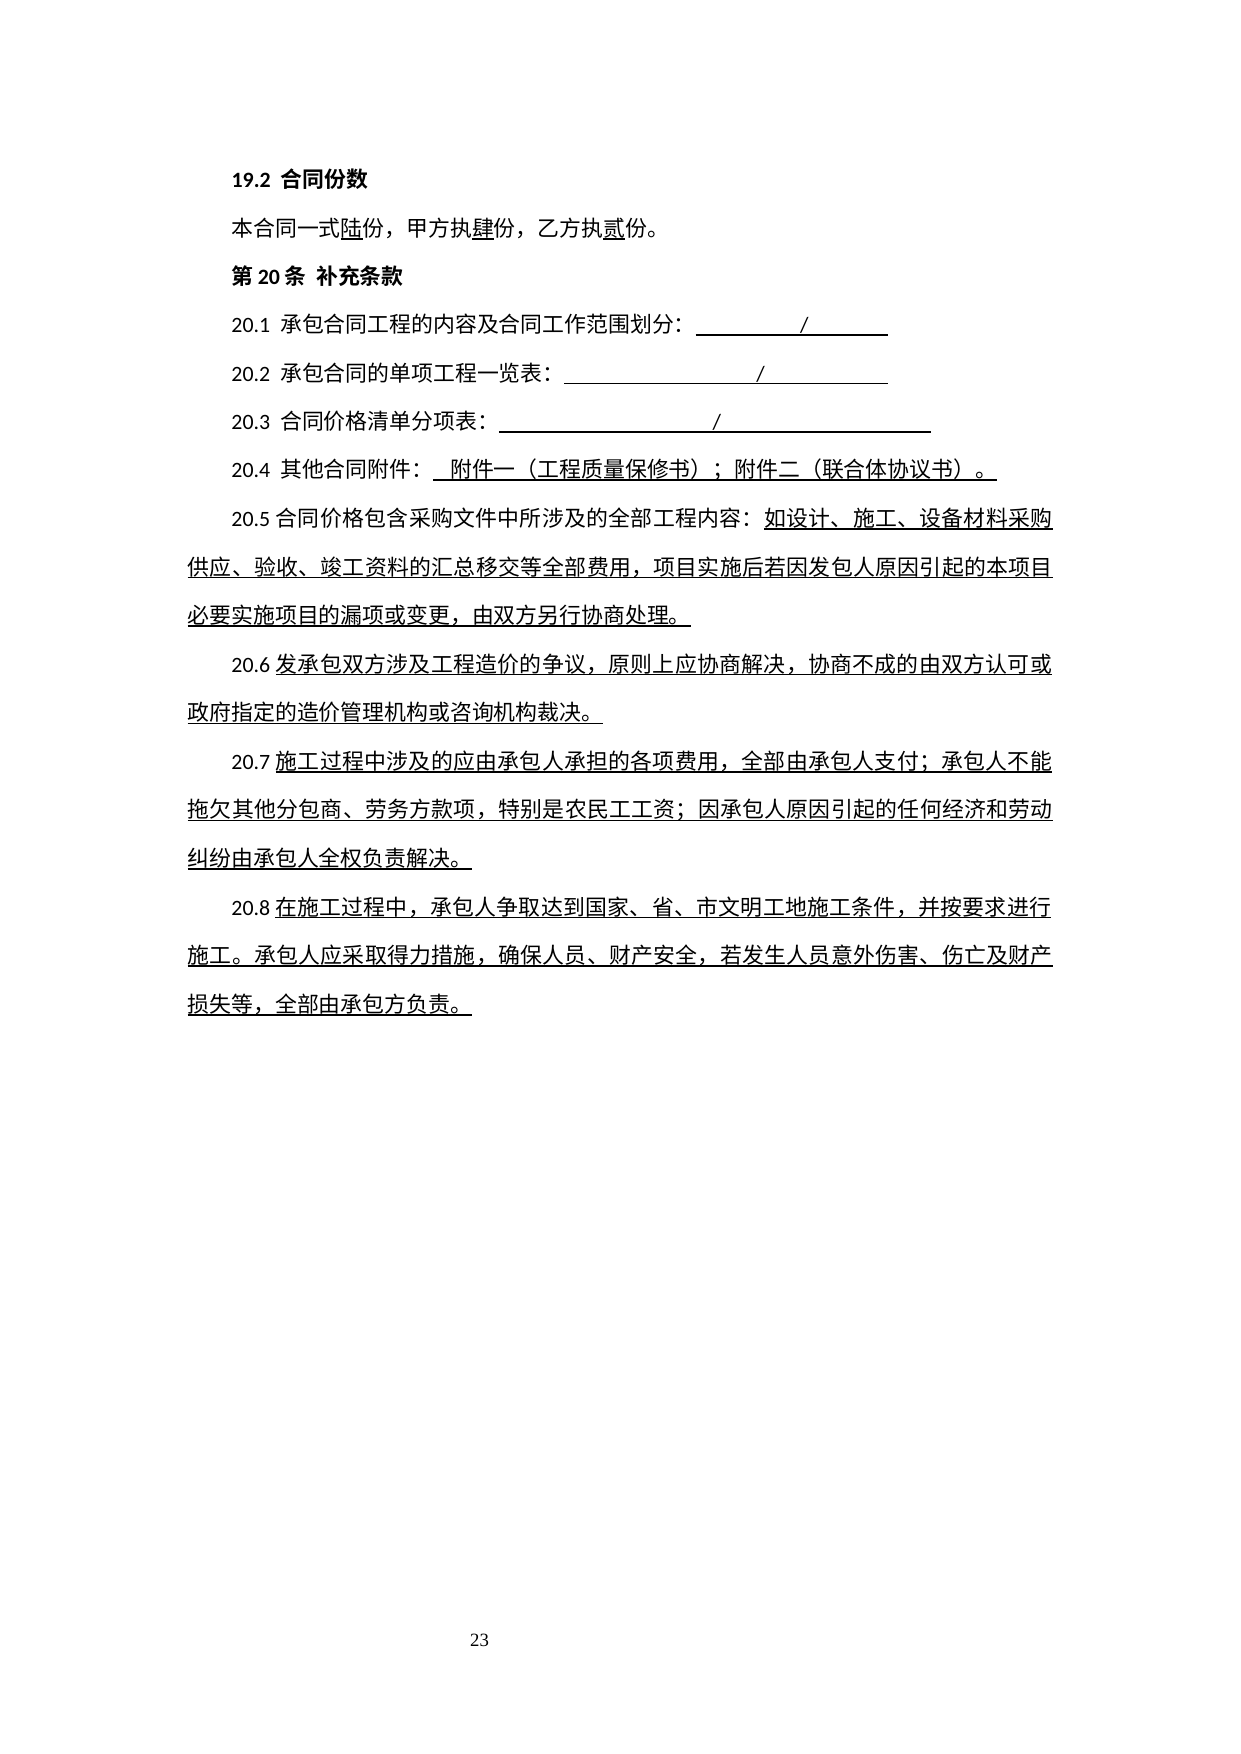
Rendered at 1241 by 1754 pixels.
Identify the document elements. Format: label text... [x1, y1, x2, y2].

text 20.1 承包合同工程的内容及合同工作范围划分： / [187, 307, 1053, 339]
text 20.7 施工过程中涉及的应由承包人承担的各项费用，全部由承包人支付；承包人不能拖欠其他分包商、劳务方款项，特别是农民工工资；因承包人原因引起的任何经济和劳动纠纷由承包人全权负责解决。 [187, 743, 1053, 820]
text 19.2 合同份数 [187, 162, 1053, 194]
text 20.8在施工过程中，承包人争取达到国家、省、市文明工地施工条件，并按要求进行施工。承包人应采取得力措施，确保人员、财产安全，若发生人员意外伤害、伤亡及财产损失等，全部由承包方负责。 [187, 966, 1053, 1019]
text 第20条 补充条款 [187, 259, 1053, 291]
text 20.5 合同价格包含采购文件中所涉及的全部工程内容：如设计、施工、设备材料采购供应、验收、竣工资料的汇总移交等全部费用，项目实施后若因发包人原因引起的本项目必要实施项目的漏项或变更，由双方另行协商处理。 [187, 500, 1053, 577]
text 20.8在施工过程中，承包人争取达到国家、省、市文明工地施工条件，并按要求进行施工。承包人应采取得力措施，确保人员、财产安全，若发生人员意外伤害、伤亡及财产损失等，全部由承包方负责。 [187, 889, 1053, 965]
text 20.6 发承包双方涉及工程造价的争议，原则上应协商解决，协商不成的由双方认可或政府指定的造价管理机构或咨询机构裁决。 [187, 646, 1053, 727]
text 20.5 合同价格包含采购文件中所涉及的全部工程内容：如设计、施工、设备材料采购供应、验收、竣工资料的汇总移交等全部费用，项目实施后若因发包人原因引起的本项目必要实施项目的漏项或变更，由双方另行协商处理。 [187, 578, 1053, 630]
text 20.2 承包合同的单项工程一览表： / [187, 355, 1053, 388]
text 20.3 合同价格清单分项表： / [187, 404, 1053, 436]
text 20.7 施工过程中涉及的应由承包人承担的各项费用，全部由承包人支付；承包人不能拖欠其他分包商、劳务方款项，特别是农民工工资；因承包人原因引起的任何经济和劳动纠纷由承包人全权负责解决。 [187, 821, 1053, 873]
text 本合同一式陆份，甲方执肆份，乙方执贰份。 [187, 210, 1053, 243]
text 20.4 其他合同附件： 附件一（工程质量保修书）；附件二（联合体协议书）。 [187, 452, 1053, 484]
